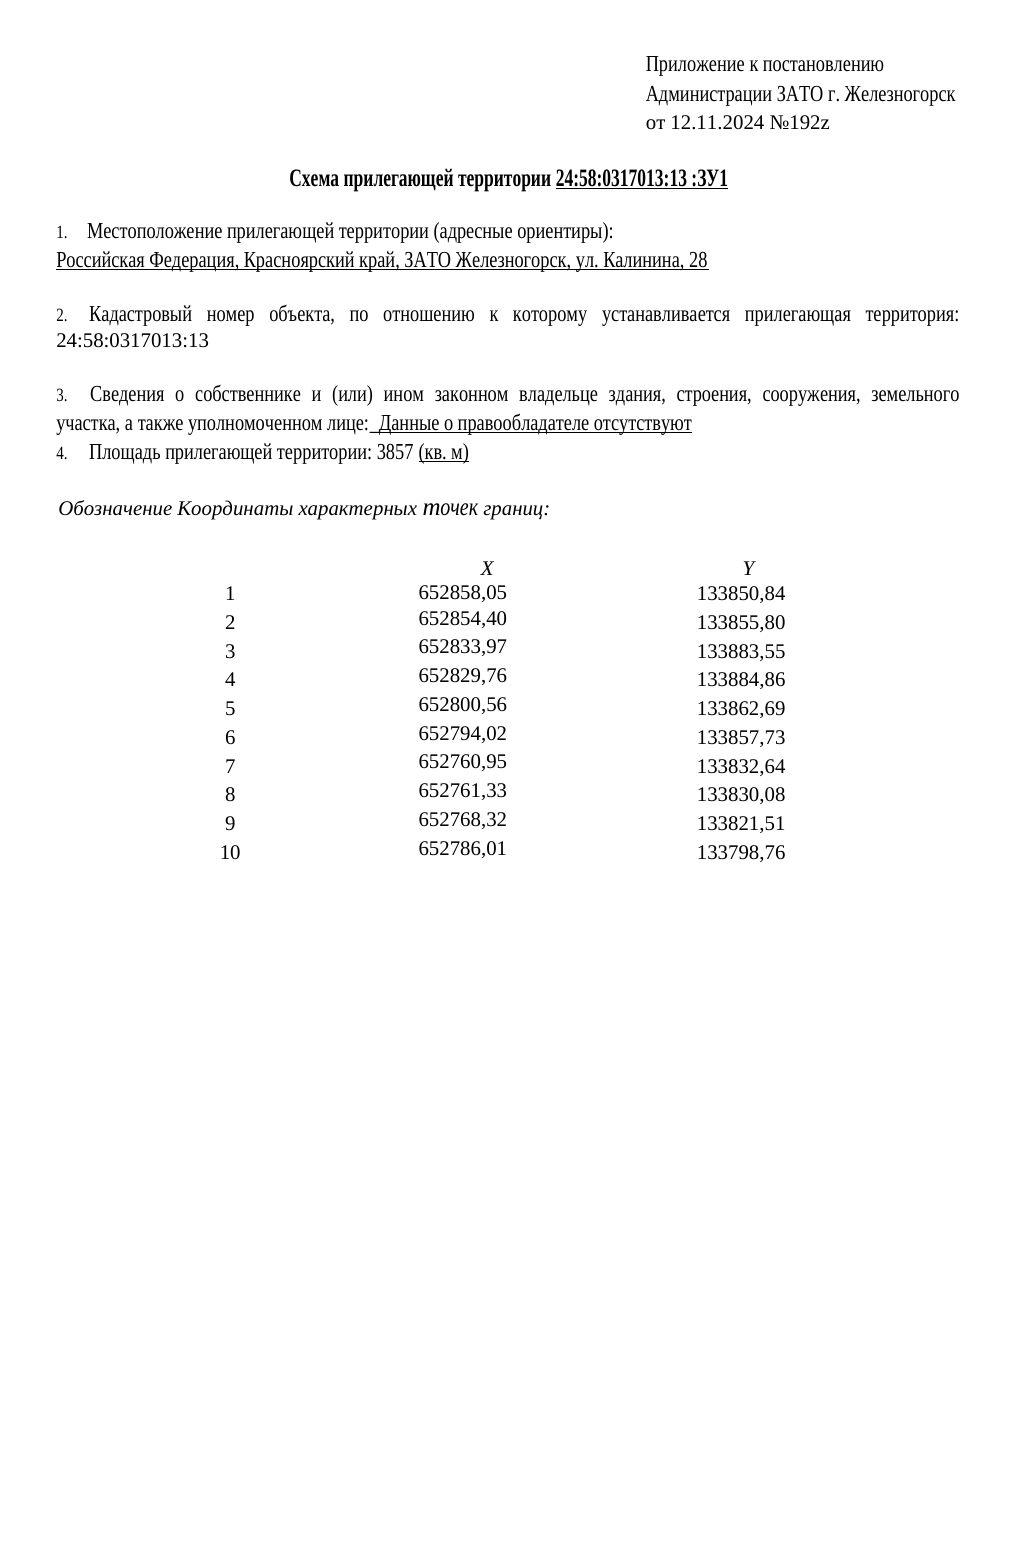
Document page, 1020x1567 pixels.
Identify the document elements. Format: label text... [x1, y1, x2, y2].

table_cell 652794,02 [296, 720, 629, 749]
list Сведения о собственнике и (или) ином законном владельце здания, строения, сооружения, земельного участка, а также уполномоченном лице:_Данные о правообладателе отсутствуют [56, 380, 961, 435]
table_cell 133830,08 [629, 778, 853, 806]
table_header 1 [164, 580, 296, 605]
table_cell 652786,01 [296, 835, 629, 864]
table_cell 652768,32 [296, 806, 629, 835]
table_cell 2 [164, 605, 296, 634]
table_cell 133855,80 [629, 605, 853, 634]
text Схема прилегающей территории 24:58:0317013:13 :ЗУ1 [56, 163, 961, 192]
text Российская Федерация, Красноярский край, ЗАТО Железногорск, ул. Калинина, 28 [56, 246, 961, 272]
table_cell 10 [164, 835, 296, 864]
table_cell 3 [164, 634, 296, 663]
text Приложение к постановлению Администрации ЗАТО г. Железногорск от 12.11.2024 №192z [646, 50, 961, 134]
table_cell 8 [164, 778, 296, 806]
table_cell 652761,33 [296, 778, 629, 806]
table_cell 133821,51 [629, 806, 853, 835]
table_cell 652800,56 [296, 691, 629, 720]
table_cell 4 [164, 663, 296, 691]
table_cell 133884,86 [629, 663, 853, 691]
table_cell 5 [164, 691, 296, 720]
table_cell 133798,76 [629, 835, 853, 864]
table_cell 133857,73 [629, 720, 853, 749]
table_cell 6 [164, 720, 296, 749]
table_header 133850,84 [629, 580, 853, 605]
table_cell 9 [164, 806, 296, 835]
list Площадь прилегающей территории: 3857 (кв. м) [56, 438, 961, 464]
text Обозначение Координаты характерных точек границ: [56, 492, 961, 520]
table_cell 652854,40 [296, 605, 629, 634]
list Местоположение прилегающей территории (адресные ориентиры): [56, 217, 961, 243]
table_cell 652833,97 [296, 634, 629, 663]
table_cell 133883,55 [629, 634, 853, 663]
text X Y [273, 556, 961, 580]
table_cell 133862,69 [629, 691, 853, 720]
table_cell 652829,76 [296, 663, 629, 691]
table_header 652858,05 [296, 580, 629, 605]
table_cell 652760,95 [296, 749, 629, 778]
list Кадастровый номер объекта, по отношению к которому устанавливается прилегающая территория: 24:58:0317013:13 [56, 299, 961, 352]
table_cell 7 [164, 749, 296, 778]
table_cell 133832,64 [629, 749, 853, 778]
